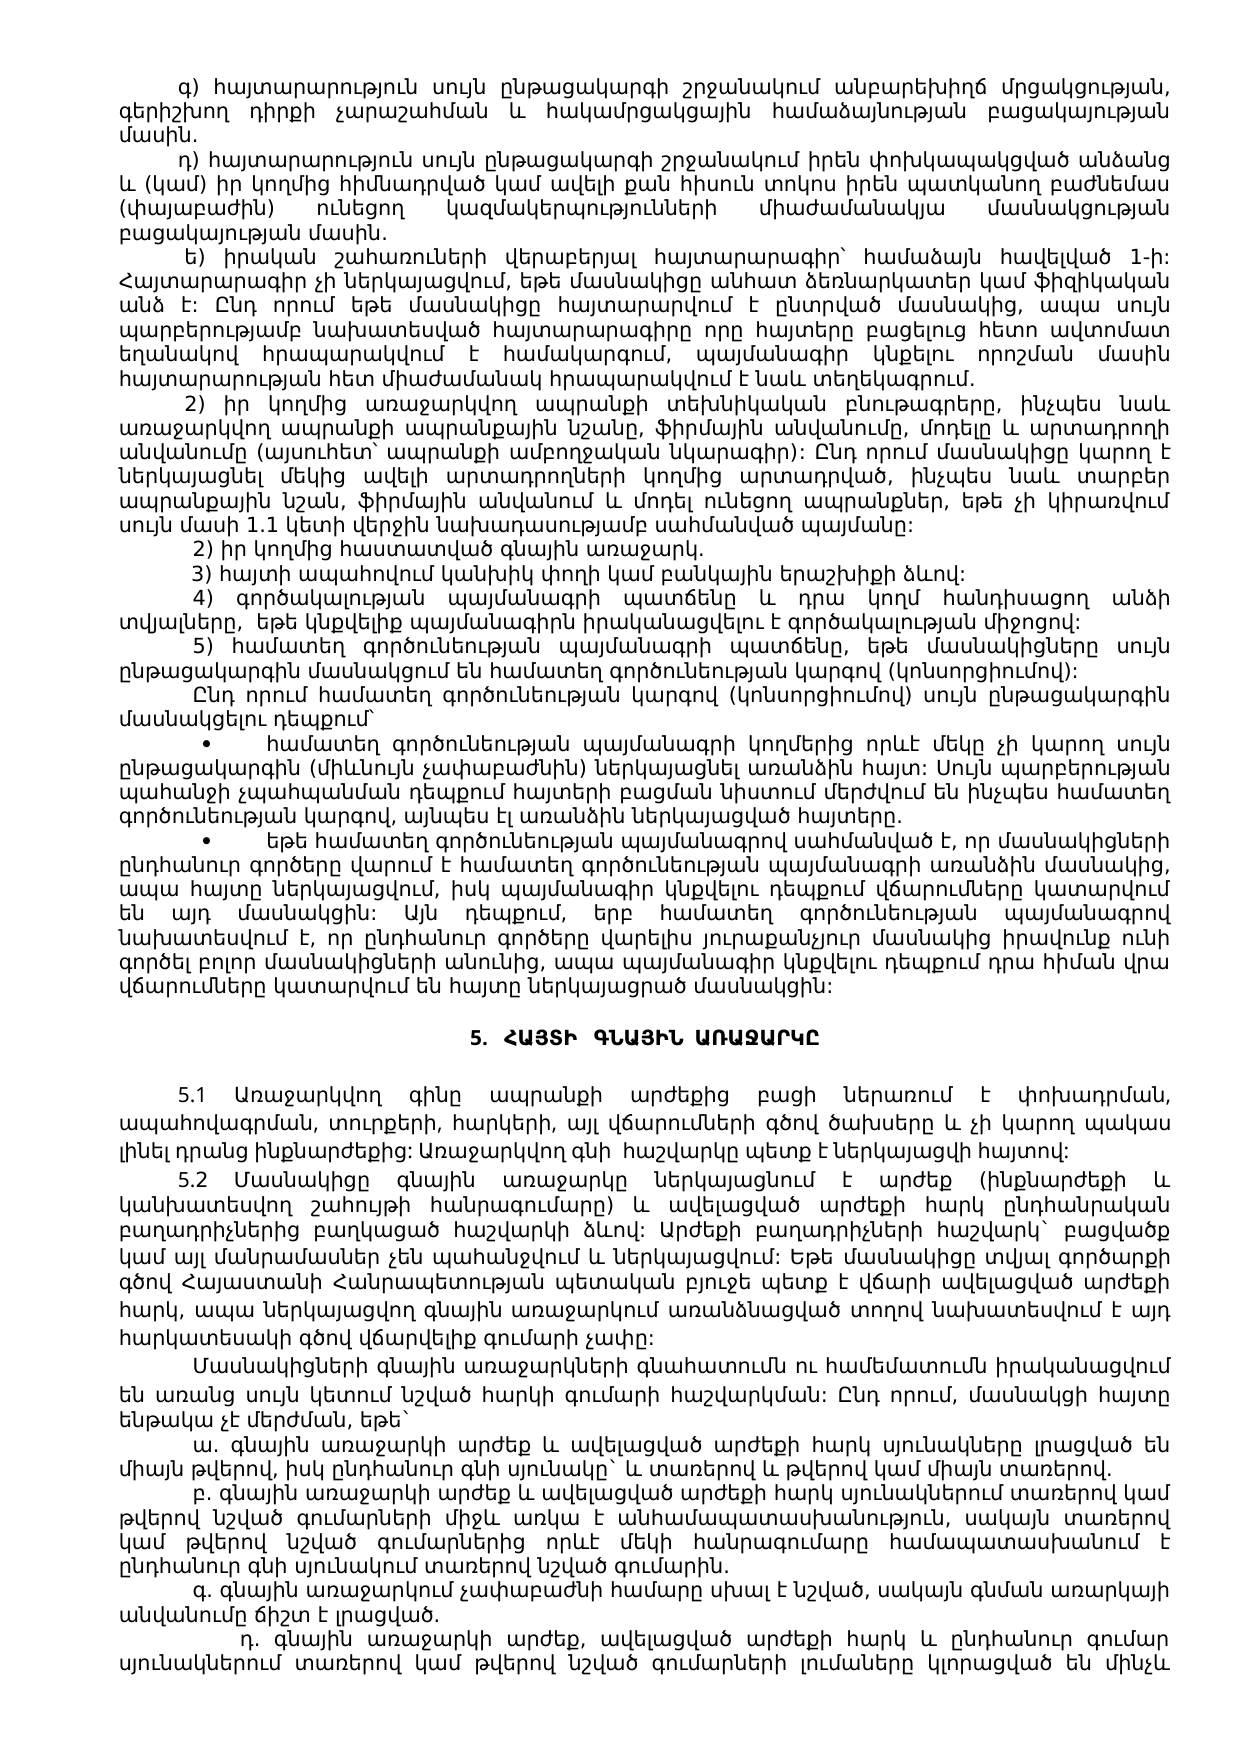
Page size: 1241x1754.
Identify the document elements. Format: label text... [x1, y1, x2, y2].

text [118, 1627, 1171, 1675]
text 2) իր կողմից առաջարկվող ապրանքի տեխնիկական բնութագրերը, ինչպես նաև առաջարկվող ապրանքի ապրանքային նշանը, ֆիրմային անվանումը, մոդելը և արտադրողի անվանումը (այսուհետ՝ ապրանքի ամբողջական նկարագիր): Ընդ որում մասնակիցը կարող է ներկայացնել մեկից ավելի արտադրողների կողմից արտադրված, ինչպես նաև տարբեր ապրանքային նշան, ֆիրմային անվանում և մոդել ունեցող ապրանքներ, եթե չի կիրառվում սույն մասի 1.1 կետի վերջին նախադասությամբ սահմանված պայմանը: [118, 392, 1171, 537]
text 4) գործակալության պայմանագրի պատճենը և դրա կողմ հանդիսացող անձի տվյալները, եթե կնքվելիք պայմանագիրն իրականացվելու է գործակալության միջոցով: [118, 586, 1171, 634]
text 2) իր կողմից հաստատված գնային առաջարկ. [118, 537, 1171, 562]
text 5. ՀԱՅՏԻ ԳՆԱՅԻՆ ԱՌԱՋԱՐԿԸ [118, 1023, 1171, 1051]
text 5.1 Առաջարկվող գինը ապրանքի արժեքից բացի ներառում է փոխադրման, ապահովագրման, տուրքերի, հարկերի, այլ վճարումների գծով ծախսերը և չի կարող պակաս լինել դրանց ինքնարժեքից: Առաջարկվող գնի հաշվարկը պետք է ներկայացվի հայտով: [118, 1080, 1171, 1165]
text դ) հայտարարություն սույն ընթացակարգի շրջանակում իրեն փոխկապակցված անձանց և (կամ) իր կողմից հիմնադրված կամ ավելի քան հիսուն տոկոս իրեն պատկանող բաժնեմաս (փայաբաժին) ունեցող կազմակերպությունների միաժամանակյա մասնակցության բացակայության մասին. [118, 148, 1171, 245]
text Մասնակիցների գնային առաջարկների գնահատումն ու համեմատումն իրականացվում են առանց սույն կետում նշված հարկի գումարի հաշվարկման: Ընդ որում, մասնակցի հայտը ենթակա չէ մերժման, եթե` [118, 1352, 1171, 1433]
text 5.2 Մասնակիցը գնային առաջարկը ներկայացնում է արժեք (ինքնարժեքի և կանխատեսվող շահույթի հանրագումարը) և ավելացված արժեքի հարկ ընդհանրական բաղադրիչներից բաղկացած հաշվարկի ձևով: Արժեքի բաղադրիչների հաշվարկ` բացվածք կամ այլ մանրամասներ չեն պահանջվում և ներկայացվում: Եթե մասնակիցը տվյալ գործարքի գծով Հայաստանի Հանրապետության պետական բյուջե պետք է վճարի ավելացված արժեքի հարկ, ապա ներկայացվող գնային առաջարկում առանձնացված տողով նախատեսվում է այդ հարկատեսակի գծով վճարվելիք գումարի չափը: [118, 1165, 1171, 1352]
text ե) իրական շահառուների վերաբերյալ հայտարարագիր՝ համաձայն հավելված 1-ի: Հայտարարագիր չի ներկայացվում, եթե մասնակիցը անհատ ձեռնարկատեր կամ ֆիզիկական անձ է: Ընդ որում եթե մասնակիցը հայտարարվում է ընտրված մասնակից, ապա սույն պարբերությամբ նախատեսված հայտարարագիրը որը հայտերը բացելուց հետո ավտոմատ եղանակով հրապարակվում է համակարգում, պայմանագիր կնքելու որոշման մասին հայտարարության հետ միաժամանակ հրապարակվում է նաև տեղեկագրում․ [118, 245, 1171, 392]
text բ. գնային առաջարկի արժեք և ավելացված արժեքի հարկ սյունակներում տառերով կամ թվերով նշված գումարների միջև առկա է անհամապատասխանություն, սակայն տառերով կամ թվերով նշված գումարներից որևէ մեկի հանրագումարը համապատասխանում է ընդհանուր գնի սյունակում տառերով նշված գումարին. [118, 1481, 1171, 1578]
text ա. գնային առաջարկի արժեք և ավելացված արժեքի հարկ սյունակները լրացված են միայն թվերով, իսկ ընդհանուր գնի սյունակը` և տառերով և թվերով կամ միայն տառերով. [118, 1433, 1171, 1481]
text 5) համատեղ գործունեության պայմանագրի պատճենը, եթե մասնակիցները սույն ընթացակարգին մասնակցում են համատեղ գործունեության կարգով (կոնսորցիումով): [118, 634, 1171, 683]
list համատեղ գործունեության պայմանագրի կողմերից որևէ մեկը չի կարող սույն ընթացակարգին (միևնույն չափաբաժնին) ներկայացնել առանձին հայտ: Սույն պարբերության պահանջի չպահպանման դեպքում հայտերի բացման նիստում մերժվում են ինչպես համատեղ գործունեության կարգով, այնպես էլ առանձին ներկայացված հայտերը. [118, 732, 1171, 829]
list եթե համատեղ գործունեության պայմանագրով սահմանված է, որ մասնակիցների ընդհանուր գործերը վարում է համատեղ գործունեության պայմանագրի առանձին մասնակից, ապա հայտը ներկայացվում, իսկ պայմանագիր կնքվելու դեպքում վճարումները կատարվում են այդ մասնակցին: Այն դեպքում, երբ համատեղ գործունեության պայմանագրով նախատեսվում է, որ ընդհանուր գործերը վարելիս յուրաքանչյուր մասնակից իրավունք ունի գործել բոլոր մասնակիցների անունից, ապա պայմանագիր կնքվելու դեպքում դրա հիման վրա վճարումները կատարվում են հայտը ներկայացրած մասնակցին: [118, 829, 1171, 998]
text գ) հայտարարություն սույն ընթացակարգի շրջանակում անբարեխիղճ մրցակցության, գերիշխող դիրքի չարաշահման և հակամրցակցային համաձայնության բացակայության մասին. [118, 75, 1171, 148]
text 3) հայտի ապահովում կանխիկ փողի կամ բանկային երաշխիքի ձևով: [118, 562, 1171, 586]
text Ընդ որում համատեղ գործունեության կարգով (կոնսորցիումով) սույն ընթացակարգին մասնակցելու դեպքում՝ [118, 683, 1171, 732]
text գ. գնային առաջարկում չափաբաժնի համարը սխալ է նշված, սակայն գնման առարկայի անվանումը ճիշտ է լրացված. [118, 1578, 1171, 1627]
